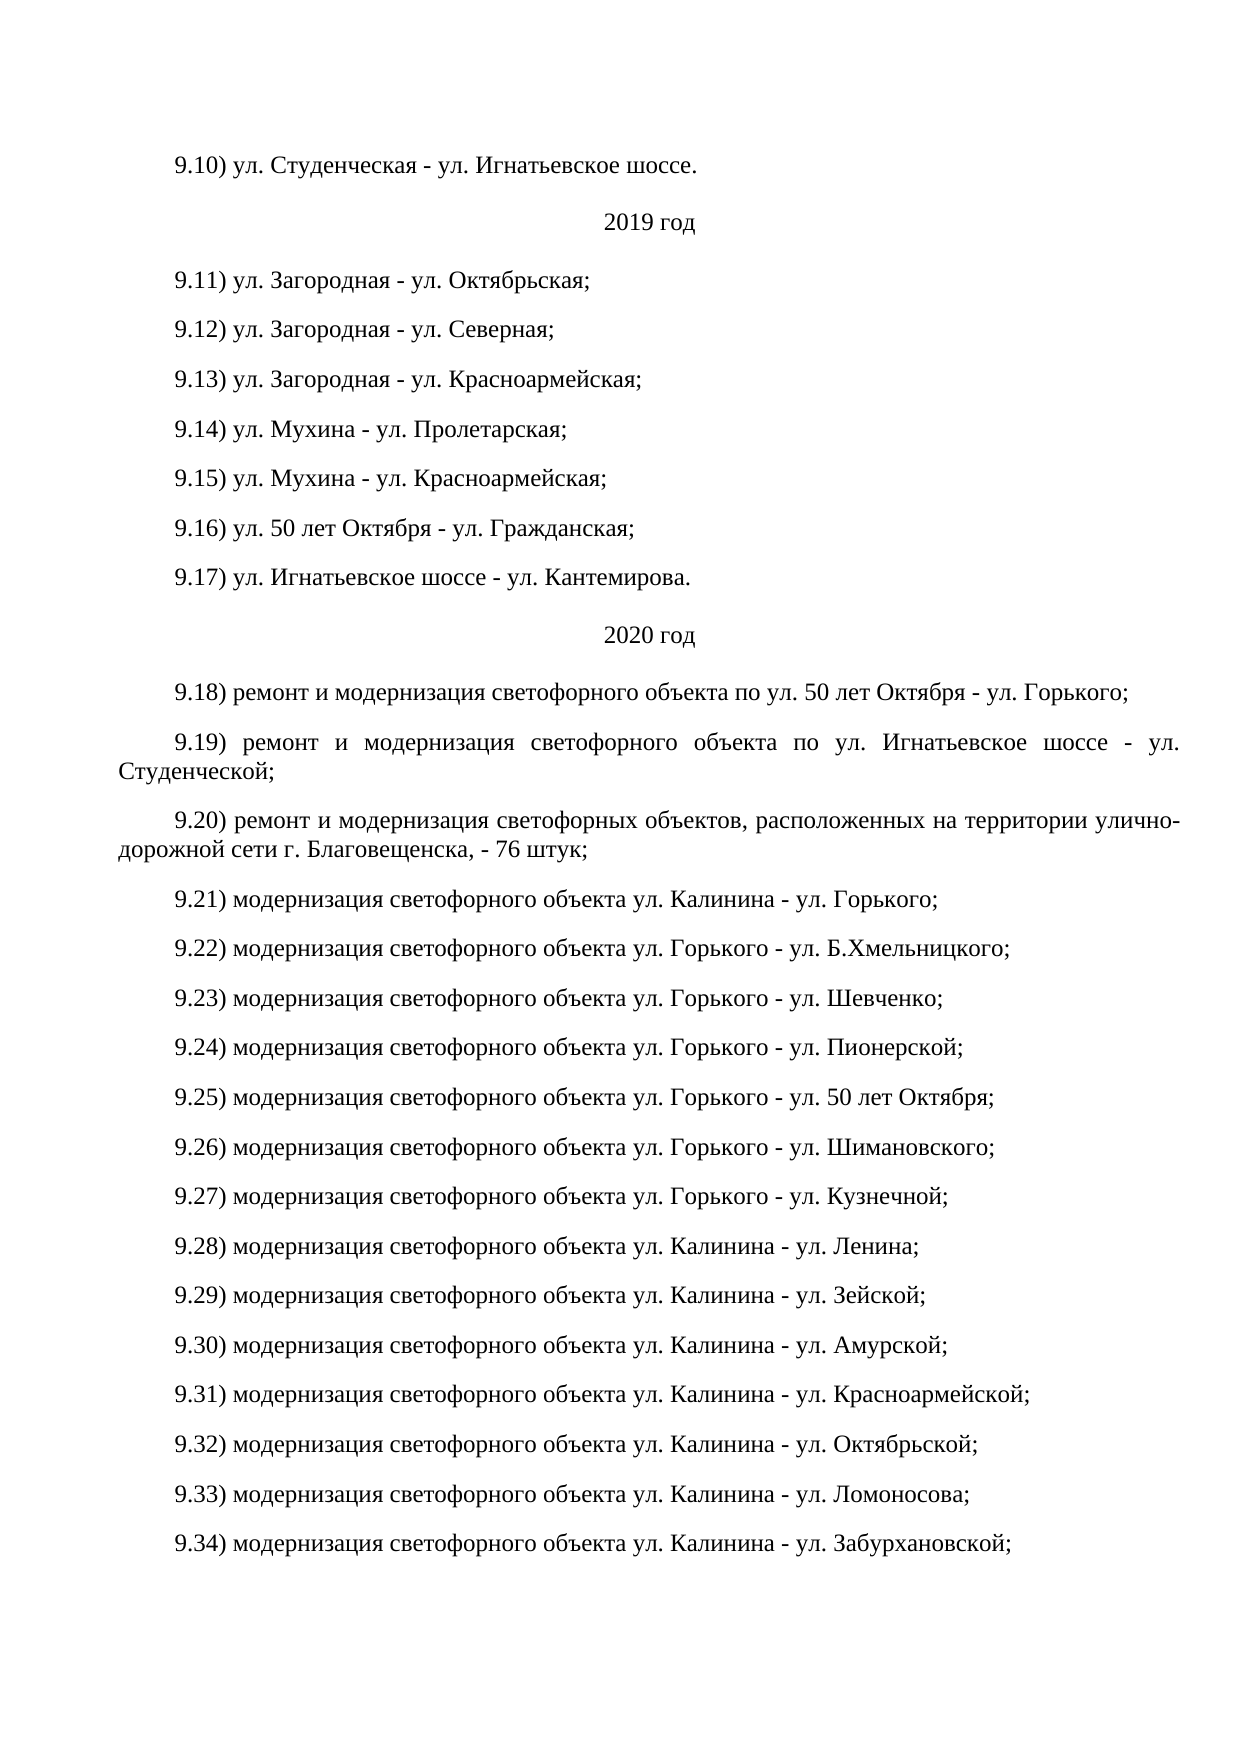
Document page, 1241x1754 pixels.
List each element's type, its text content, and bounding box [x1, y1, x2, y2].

text 9.23) модернизация светофорного объекта ул. Горького - ул. Шевченко; [118, 983, 1181, 1012]
text 9.30) модернизация светофорного объекта ул. Калинина - ул. Амурской; [118, 1330, 1181, 1359]
text 9.26) модернизация светофорного объекта ул. Горького - ул. Шимановского; [118, 1132, 1181, 1160]
text 9.13) ул. Загородная - ул. Красноармейская; [118, 364, 1181, 393]
text 9.24) модернизация светофорного объекта ул. Горького - ул. Пионерской; [118, 1032, 1181, 1061]
text 9.20) ремонт и модернизация светофорных объектов, расположенных на территории улично-дорожной сети г. Благовещенска, - 76 штук; [118, 805, 1181, 863]
text 9.18) ремонт и модернизация светофорного объекта по ул. 50 лет Октября - ул. Горького; [118, 677, 1181, 706]
text 9.19) ремонт и модернизация светофорного объекта по ул. Игнатьевское шоссе - ул. Студенческой; [118, 727, 1181, 784]
text 2019 год [118, 207, 1181, 236]
text 9.12) ул. Загородная - ул. Северная; [118, 314, 1181, 343]
text 9.22) модернизация светофорного объекта ул. Горького - ул. Б.Хмельницкого; [118, 933, 1181, 962]
text 9.25) модернизация светофорного объекта ул. Горького - ул. 50 лет Октября; [118, 1082, 1181, 1111]
text 9.15) ул. Мухина - ул. Красноармейская; [118, 463, 1181, 492]
text 9.10) ул. Студенческая - ул. Игнатьевское шоссе. [118, 150, 1181, 179]
text 9.14) ул. Мухина - ул. Пролетарская; [118, 414, 1181, 442]
text 9.28) модернизация светофорного объекта ул. Калинина - ул. Ленина; [118, 1231, 1181, 1259]
text 9.16) ул. 50 лет Октября - ул. Гражданская; [118, 513, 1181, 542]
text 9.33) модернизация светофорного объекта ул. Калинина - ул. Ломоносова; [118, 1479, 1181, 1507]
text 9.32) модернизация светофорного объекта ул. Калинина - ул. Октябрьской; [118, 1429, 1181, 1458]
text 9.21) модернизация светофорного объекта ул. Калинина - ул. Горького; [118, 884, 1181, 912]
text 9.29) модернизация светофорного объекта ул. Калинина - ул. Зейской; [118, 1280, 1181, 1309]
text 9.31) модернизация светофорного объекта ул. Калинина - ул. Красноармейской; [118, 1379, 1181, 1408]
text 9.11) ул. Загородная - ул. Октябрьская; [118, 265, 1181, 294]
text 9.34) модернизация светофорного объекта ул. Калинина - ул. Забурхановской; [118, 1528, 1181, 1557]
text 9.27) модернизация светофорного объекта ул. Горького - ул. Кузнечной; [118, 1181, 1181, 1210]
text 2020 год [118, 620, 1181, 649]
text 9.17) ул. Игнатьевское шоссе - ул. Кантемирова. [118, 562, 1181, 591]
